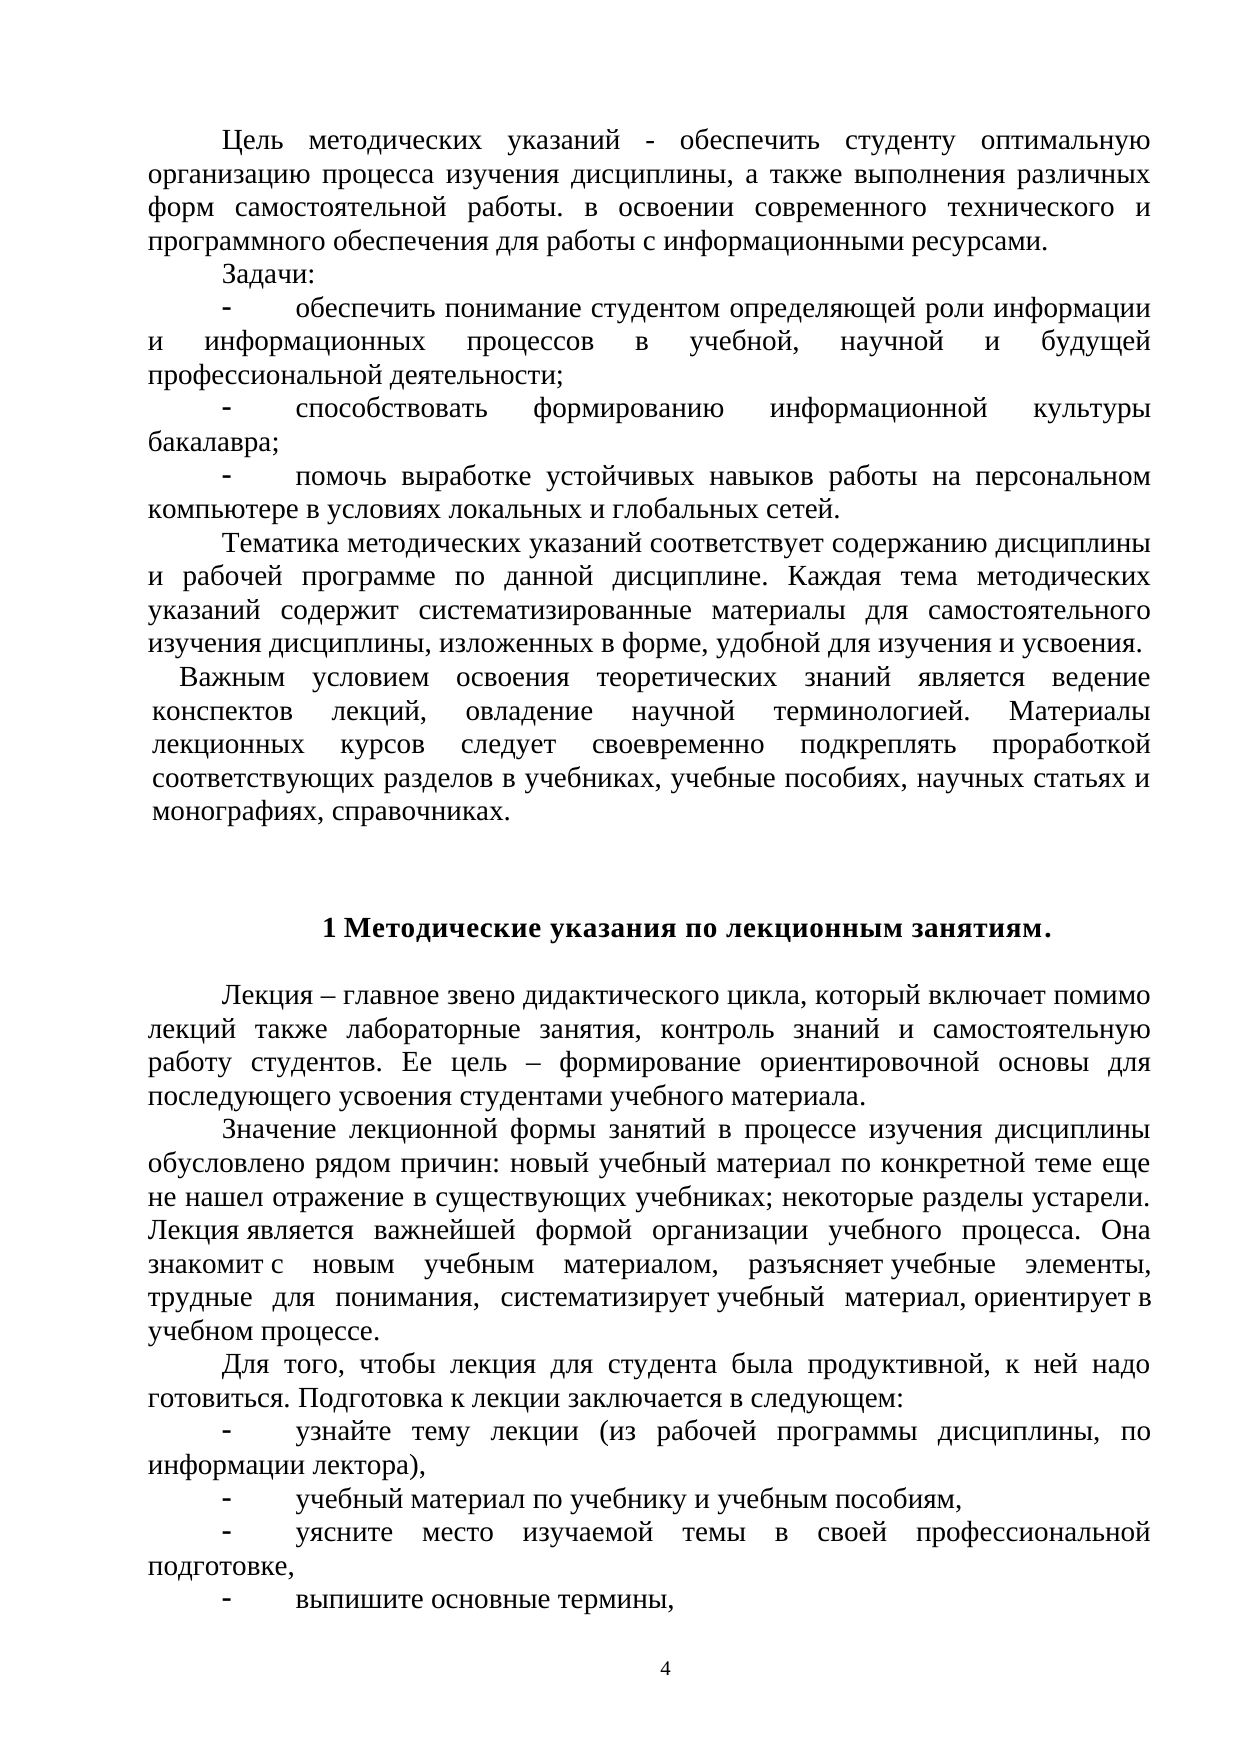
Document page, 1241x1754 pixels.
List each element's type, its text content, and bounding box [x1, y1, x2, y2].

text Задачи: [148, 256, 1152, 290]
list выпишите основные термины, [148, 1582, 1152, 1615]
list учебный материал по учебнику и учебным пособиям, [148, 1481, 1152, 1514]
list помочь выработке устойчивых навыков работы на персональном компьютере в условиях локальных и глобальных сетей. [148, 458, 1152, 525]
list обеспечить понимание студентом определяющей роли информации и информационных процессов в учебной, научной и будущей профессиональной деятельности; [148, 290, 1152, 391]
text Тематика методических указаний соответствует содержанию дисциплины и рабочей программе по данной дисциплине. Каждая тема методических указаний содержит систематизированные материалы для самостоятельного изучения дисциплины, изложенных в форме, удобной для изучения и усвоения. [148, 525, 1152, 659]
text Важным условием освоения теоретических знаний является ведение конспектов лекций, овладение научной терминологией. Материалы лекционных курсов следует своевременно подкреплять проработкой соответствующих разделов в учебниках, учебные пособиях, научных статьях и монографиях, справочниках. [152, 659, 1152, 827]
list уясните место изучаемой темы в своей профессиональной подготовке, [148, 1514, 1152, 1582]
text Лекция – главное звено дидактического цикла, который включает помимо лекций также лабораторные занятия, контроль знаний и самостоятельную работу студентов. Ее цель – формирование ориентировочной основы для последующего усвоения студентами учебного материала. [148, 977, 1152, 1112]
list способствовать формированию информационной культуры бакалавра; [148, 391, 1152, 458]
text Цель методических указаний - обеспечить студенту оптимальную организацию процесса изучения дисциплины, а также выполнения различных форм самостоятельной работы. в освоении современного технического и программного обеспечения для работы с информационными ресурсами. [148, 122, 1152, 256]
list узнайте тему лекции (из рабочей программы дисциплины, по информации лектора), [148, 1413, 1152, 1481]
subtitle 1 Методические указания по лекционным занятиям. [148, 910, 1152, 944]
text Значение лекционной формы занятий в процессе изучения дисциплины обусловлено рядом причин: новый учебный материал по конкретной теме еще не нашел отражение в существующих учебниках; некоторые разделы устарели. Лекция является важнейшей формой организации учебного процесса. Она знакомит с новым учебным материалом, разъясняет учебные элементы, трудные для понимания, систематизирует учебный материал, ориентирует в учебном процессе. [148, 1112, 1152, 1346]
text Для того, чтобы лекция для студента была продуктивной, к ней надо готовиться. Подготовка к лекции заключается в следующем: [148, 1346, 1152, 1413]
